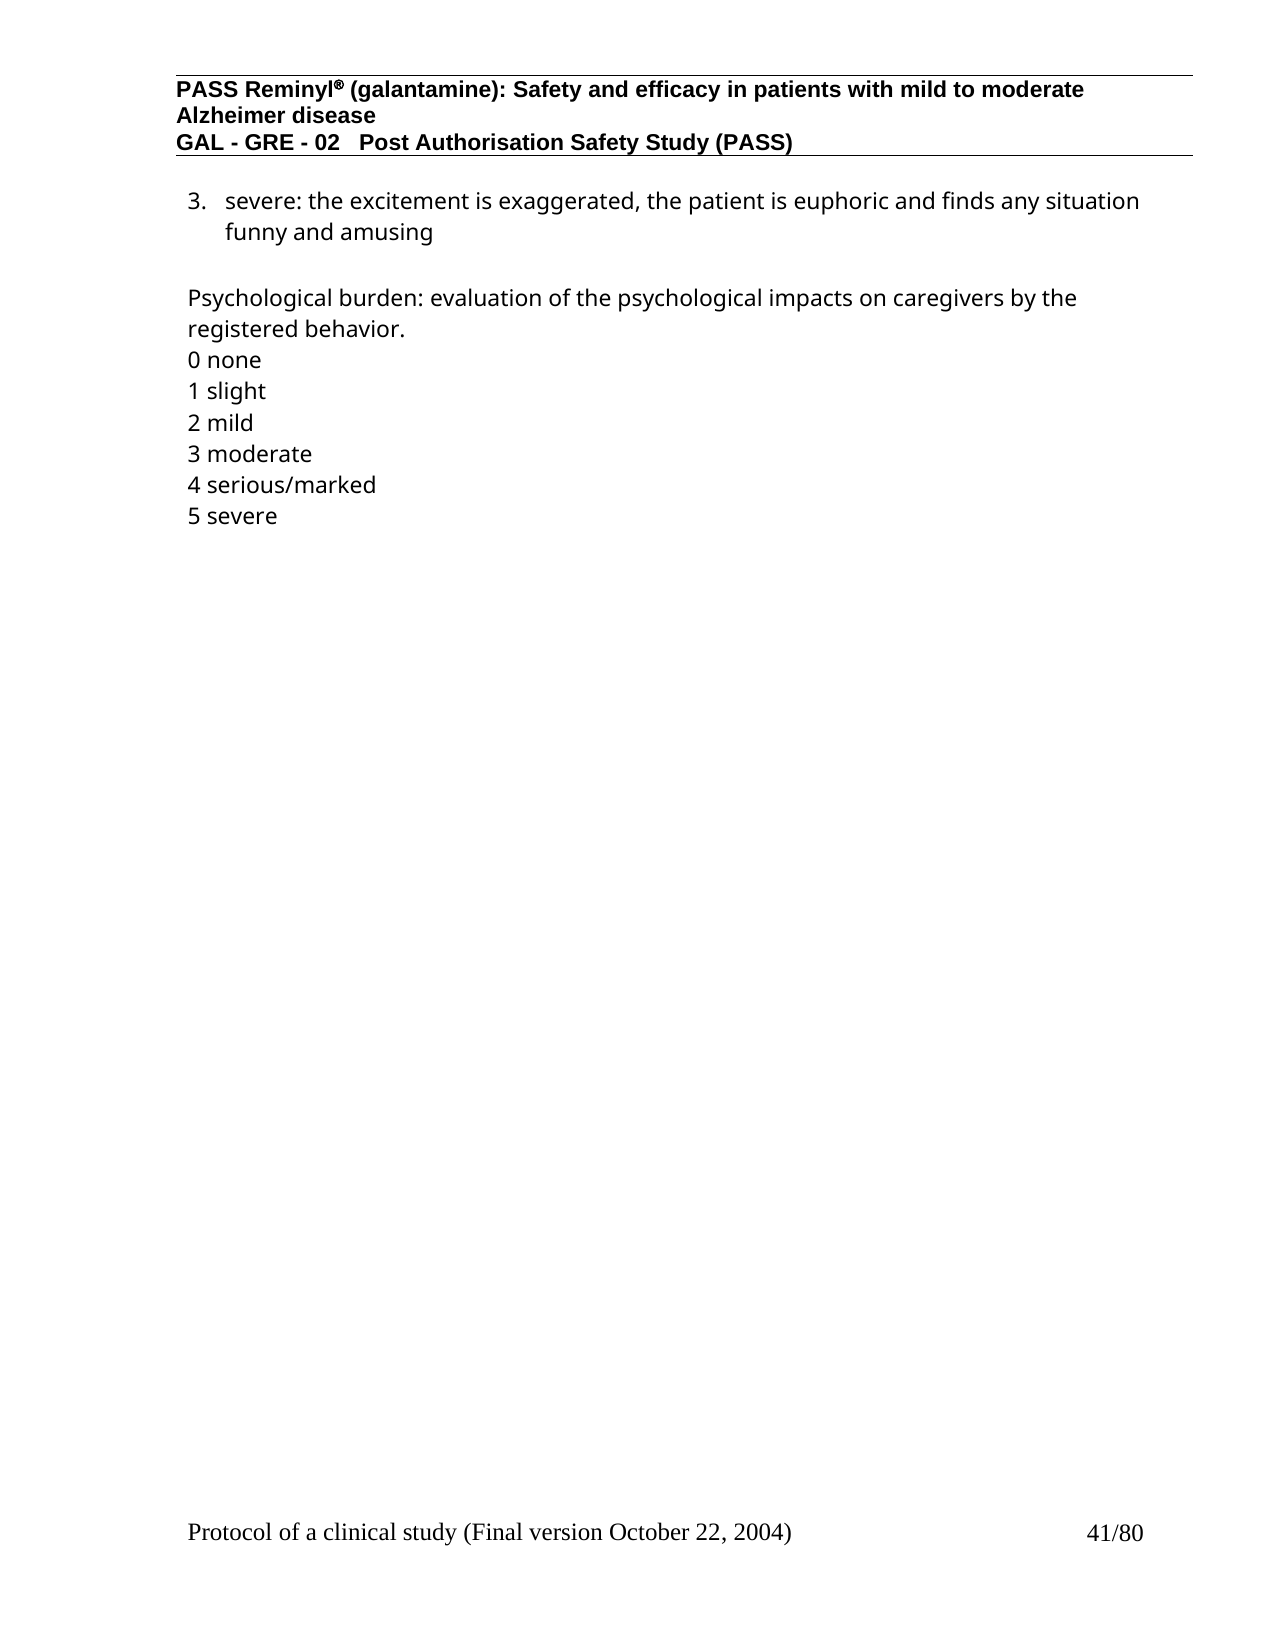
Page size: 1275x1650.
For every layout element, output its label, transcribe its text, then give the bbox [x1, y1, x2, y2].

text 1 slight [187, 375, 1144, 406]
text 4 serious/marked [187, 469, 1144, 500]
text 3 moderate [187, 438, 1144, 469]
text 3. severe: the excitement is exaggerated, the patient is euphoric and finds any situation funny and amusing [187, 185, 1144, 247]
text 5 severe [187, 500, 1144, 531]
text 0 none [187, 344, 1144, 375]
text 2 mild [187, 406, 1144, 438]
text Psychological burden: evaluation of the psychological impacts on caregivers by the registered behavior. [187, 281, 1144, 344]
